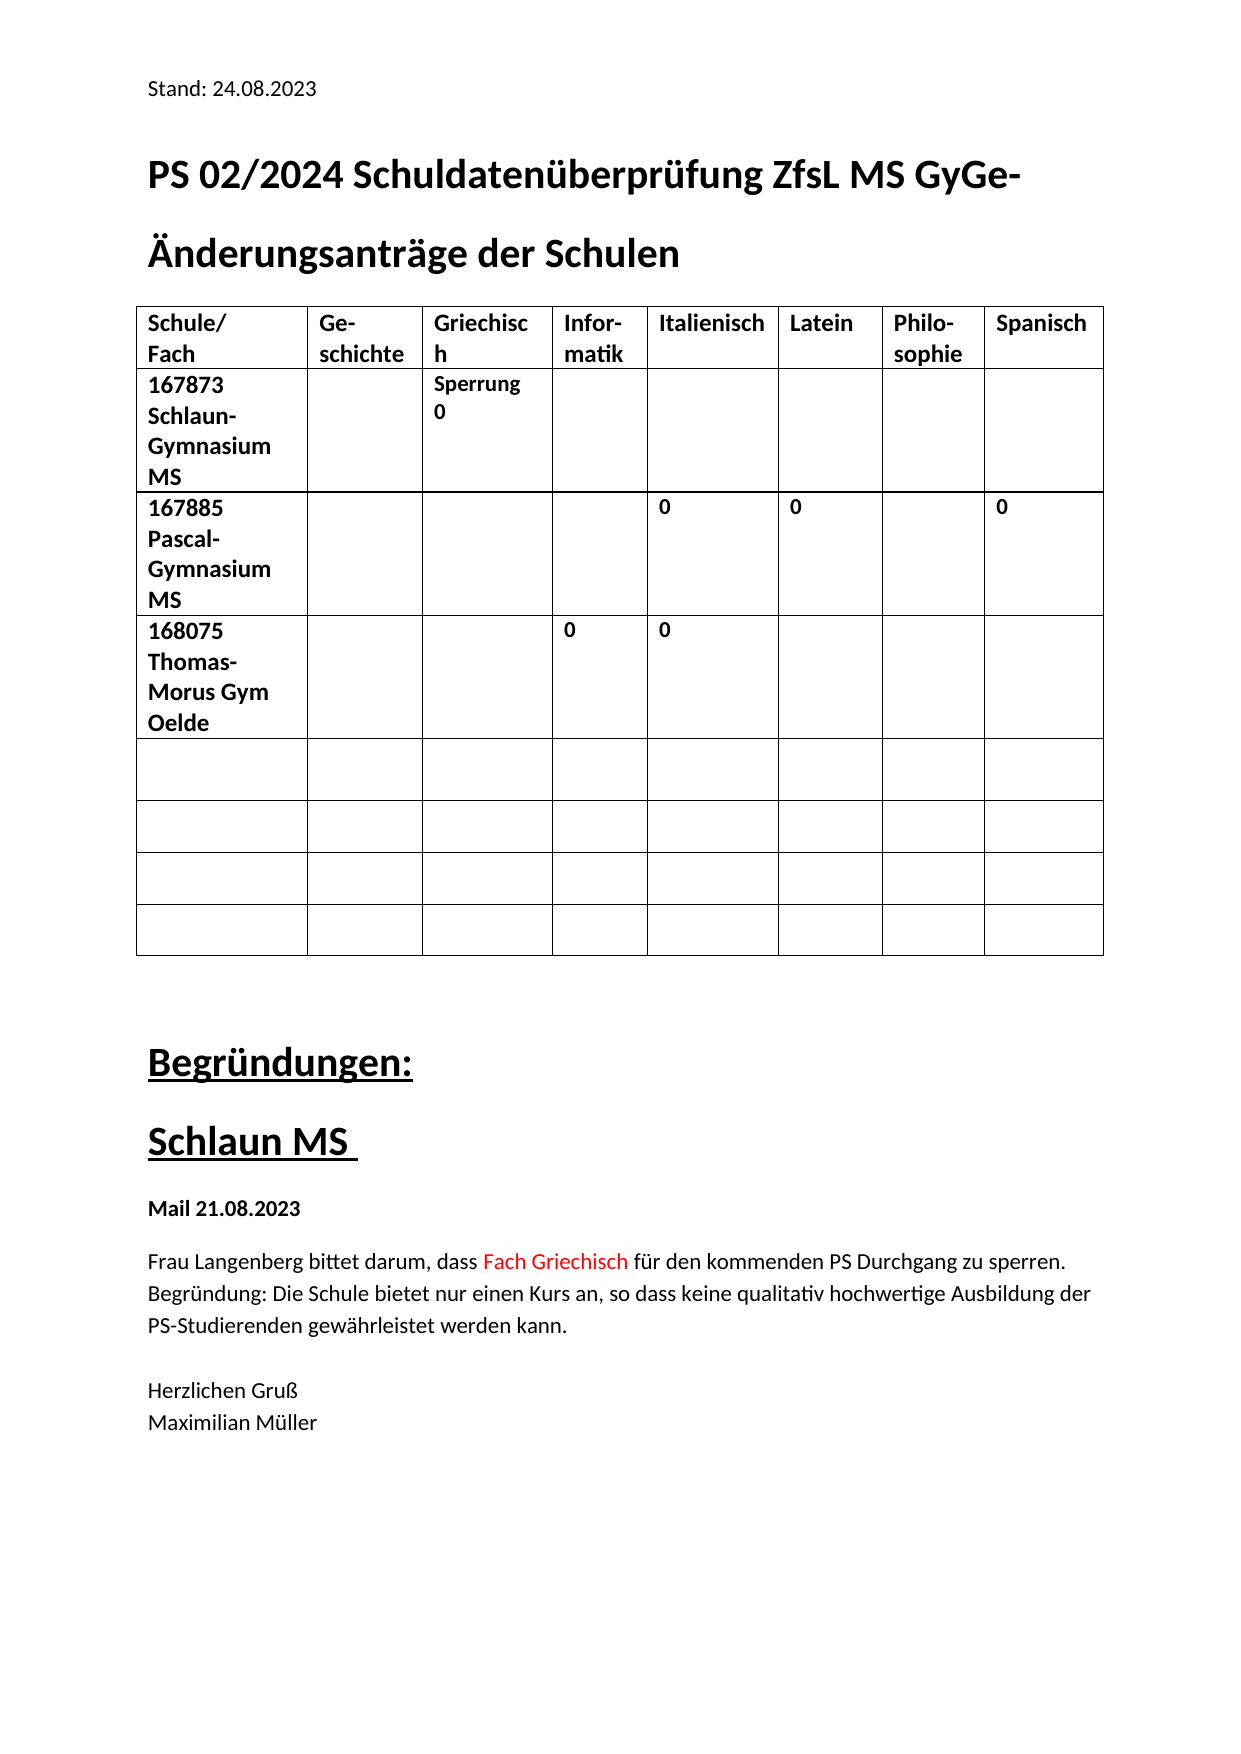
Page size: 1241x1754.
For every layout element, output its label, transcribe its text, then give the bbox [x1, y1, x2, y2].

table_header Spanisch [985, 307, 1103, 368]
table_cell [308, 616, 422, 738]
table_cell [308, 493, 422, 614]
text PS 02/2024 Schuldatenüberprüfung ZfsL MS GyGe- [148, 148, 1093, 198]
table_cell [648, 853, 778, 903]
table_header Ge-schichte [308, 307, 422, 368]
table_cell [883, 369, 984, 491]
text Änderungsanträge der Schulen [148, 227, 1093, 278]
table_header Italienisch [648, 307, 778, 368]
table_cell [883, 801, 984, 852]
text Frau Langenberg bittet darum, dass Fach Griechisch für den kommenden PS Durchgang zu sperren. Begründung: Die Schule bietet nur einen Kurs an, so dass keine qualitativ hochwertige Ausbildung der PS-Studierenden gewährleistet werden kann. Herzlichen Gruß Maximilian Müller [148, 1247, 1093, 1279]
table_cell [779, 616, 882, 738]
table_cell [648, 905, 778, 955]
table_cell [553, 801, 647, 852]
table_cell 168075 Thomas-Morus Gym Oelde [137, 616, 307, 738]
table_header Latein [779, 307, 882, 368]
text Schlaun MS [148, 1115, 1093, 1166]
table_cell [985, 616, 1103, 738]
table_cell [137, 905, 307, 955]
table_cell [308, 853, 422, 903]
table_cell [423, 616, 552, 738]
table_cell [553, 493, 647, 614]
table_cell [985, 801, 1103, 852]
table_header Griechisch [423, 307, 552, 368]
table_cell [423, 493, 552, 614]
table_cell 167873 Schlaun-Gymnasium MS [137, 369, 307, 491]
table_cell [308, 369, 422, 491]
table_cell [779, 801, 882, 852]
table_cell [553, 905, 647, 955]
table_cell [779, 369, 882, 491]
table_cell [423, 801, 552, 852]
text Begründungen: [148, 1036, 1093, 1086]
table_cell [883, 616, 984, 738]
text Frau Langenberg bittet darum, dass Fach Griechisch für den kommenden PS Durchgang zu sperren. Begründung: Die Schule bietet nur einen Kurs an, so dass keine qualitativ hochwertige Ausbildung der PS-Studierenden gewährleistet werden kann. Herzlichen Gruß Maximilian Müller [148, 1307, 1093, 1436]
table_cell [648, 801, 778, 852]
table_cell [779, 853, 882, 903]
table_cell [985, 739, 1103, 800]
table_header Schule/ Fach [137, 307, 307, 368]
table_cell Sperrung 0 [423, 369, 552, 491]
table_cell [883, 739, 984, 800]
table_cell [137, 739, 307, 800]
table_cell 167885 Pascal-Gymnasium MS [137, 493, 307, 614]
table_cell [883, 853, 984, 903]
table_cell [423, 739, 552, 800]
table_cell [423, 853, 552, 903]
table_cell [137, 853, 307, 903]
table_cell [423, 905, 552, 955]
text Mail 21.08.2023 [148, 1194, 1093, 1222]
table_cell [648, 739, 778, 800]
table_cell [883, 905, 984, 955]
table_cell [553, 853, 647, 903]
table_header Infor-matik [553, 307, 647, 368]
table_cell [779, 739, 882, 800]
table_cell [985, 369, 1103, 491]
table_cell [137, 801, 307, 852]
table_cell [648, 369, 778, 491]
table_header Philo-sophie [883, 307, 984, 368]
table_cell 0 [648, 616, 778, 738]
table_cell 0 [779, 493, 882, 614]
table_cell [553, 739, 647, 800]
table_cell 0 [648, 493, 778, 614]
table_cell [308, 905, 422, 955]
table_cell [985, 905, 1103, 955]
table_cell [308, 801, 422, 852]
table_cell 0 [553, 616, 647, 738]
table_cell [883, 493, 984, 614]
table_cell [779, 905, 882, 955]
table_cell [985, 853, 1103, 903]
table_cell [308, 739, 422, 800]
table_cell [553, 369, 647, 491]
table_cell 0 [985, 493, 1103, 614]
